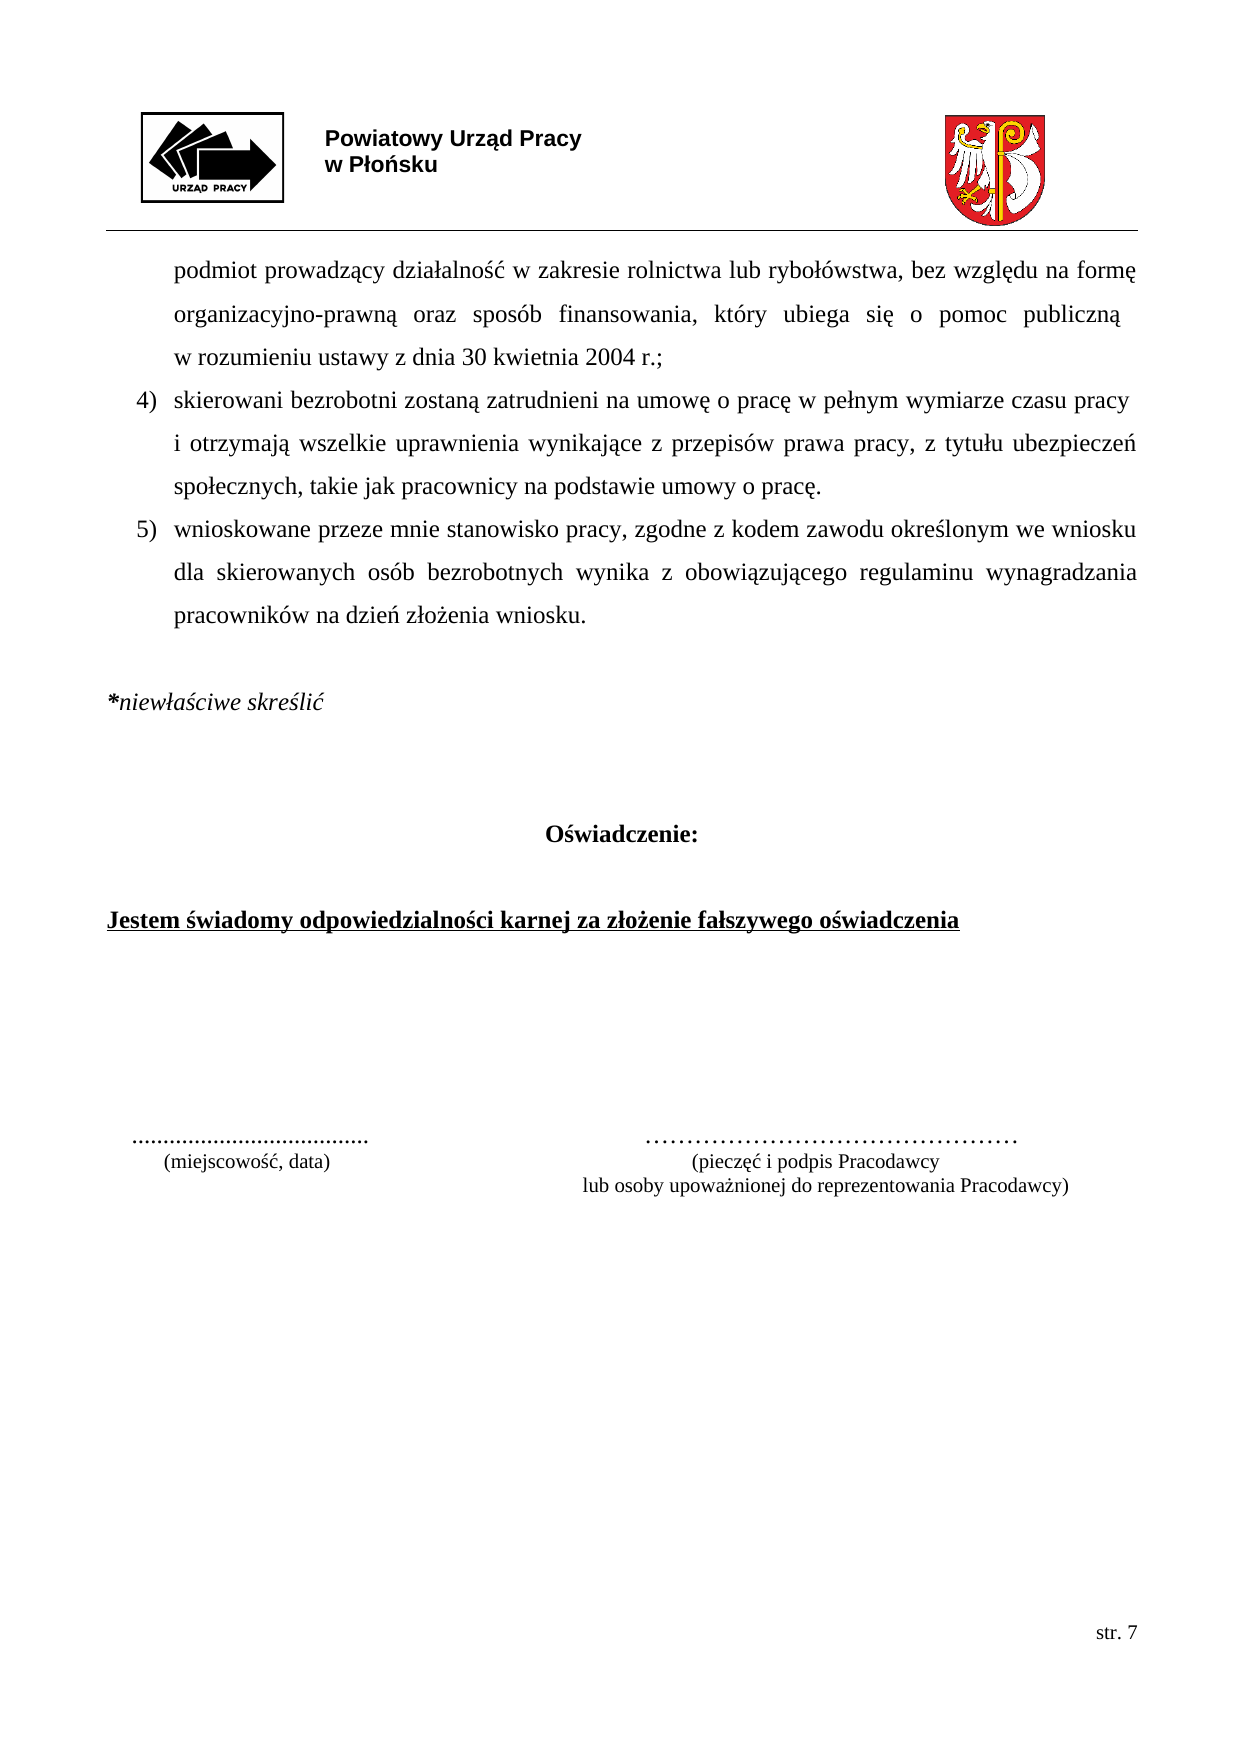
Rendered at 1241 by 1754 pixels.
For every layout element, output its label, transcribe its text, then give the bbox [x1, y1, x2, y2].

picture [140, 112, 285, 203]
text Oświadczenie: [106, 819, 1137, 847]
picture [945, 115, 1045, 226]
text (miejscowość, data) (pieczęć i podpis Pracodawcy [106, 1149, 1137, 1173]
text lub osoby upoważnionej do reprezentowania Pracodawcy) [520, 1173, 1137, 1197]
list wnioskowane przeze mnie stanowisko pracy, zgodne z kodem zawodu określonym we wniosku dla skierowanych osób bezrobotnych wynika z obowiązującego regulaminu wynagradzania pracowników na dzień złożenia wniosku. [136, 514, 1137, 629]
text Jestem świadomy odpowiedzialności karnej za złożenie fałszywego oświadczenia [106, 905, 1137, 934]
text ...................................... ……………………………………… [106, 1121, 1137, 1149]
text *niewłaściwe skreślić [106, 687, 1137, 716]
list skierowani bezrobotni zostaną zatrudnieni na umowę o pracę w pełnym wymiarze czasu pracy i otrzymają wszelkie uprawnienia wynikające z przepisów prawa pracy, z tytułu ubezpieczeń społecznych, takie jak pracownicy na podstawie umowy o pracę. [136, 385, 1137, 500]
